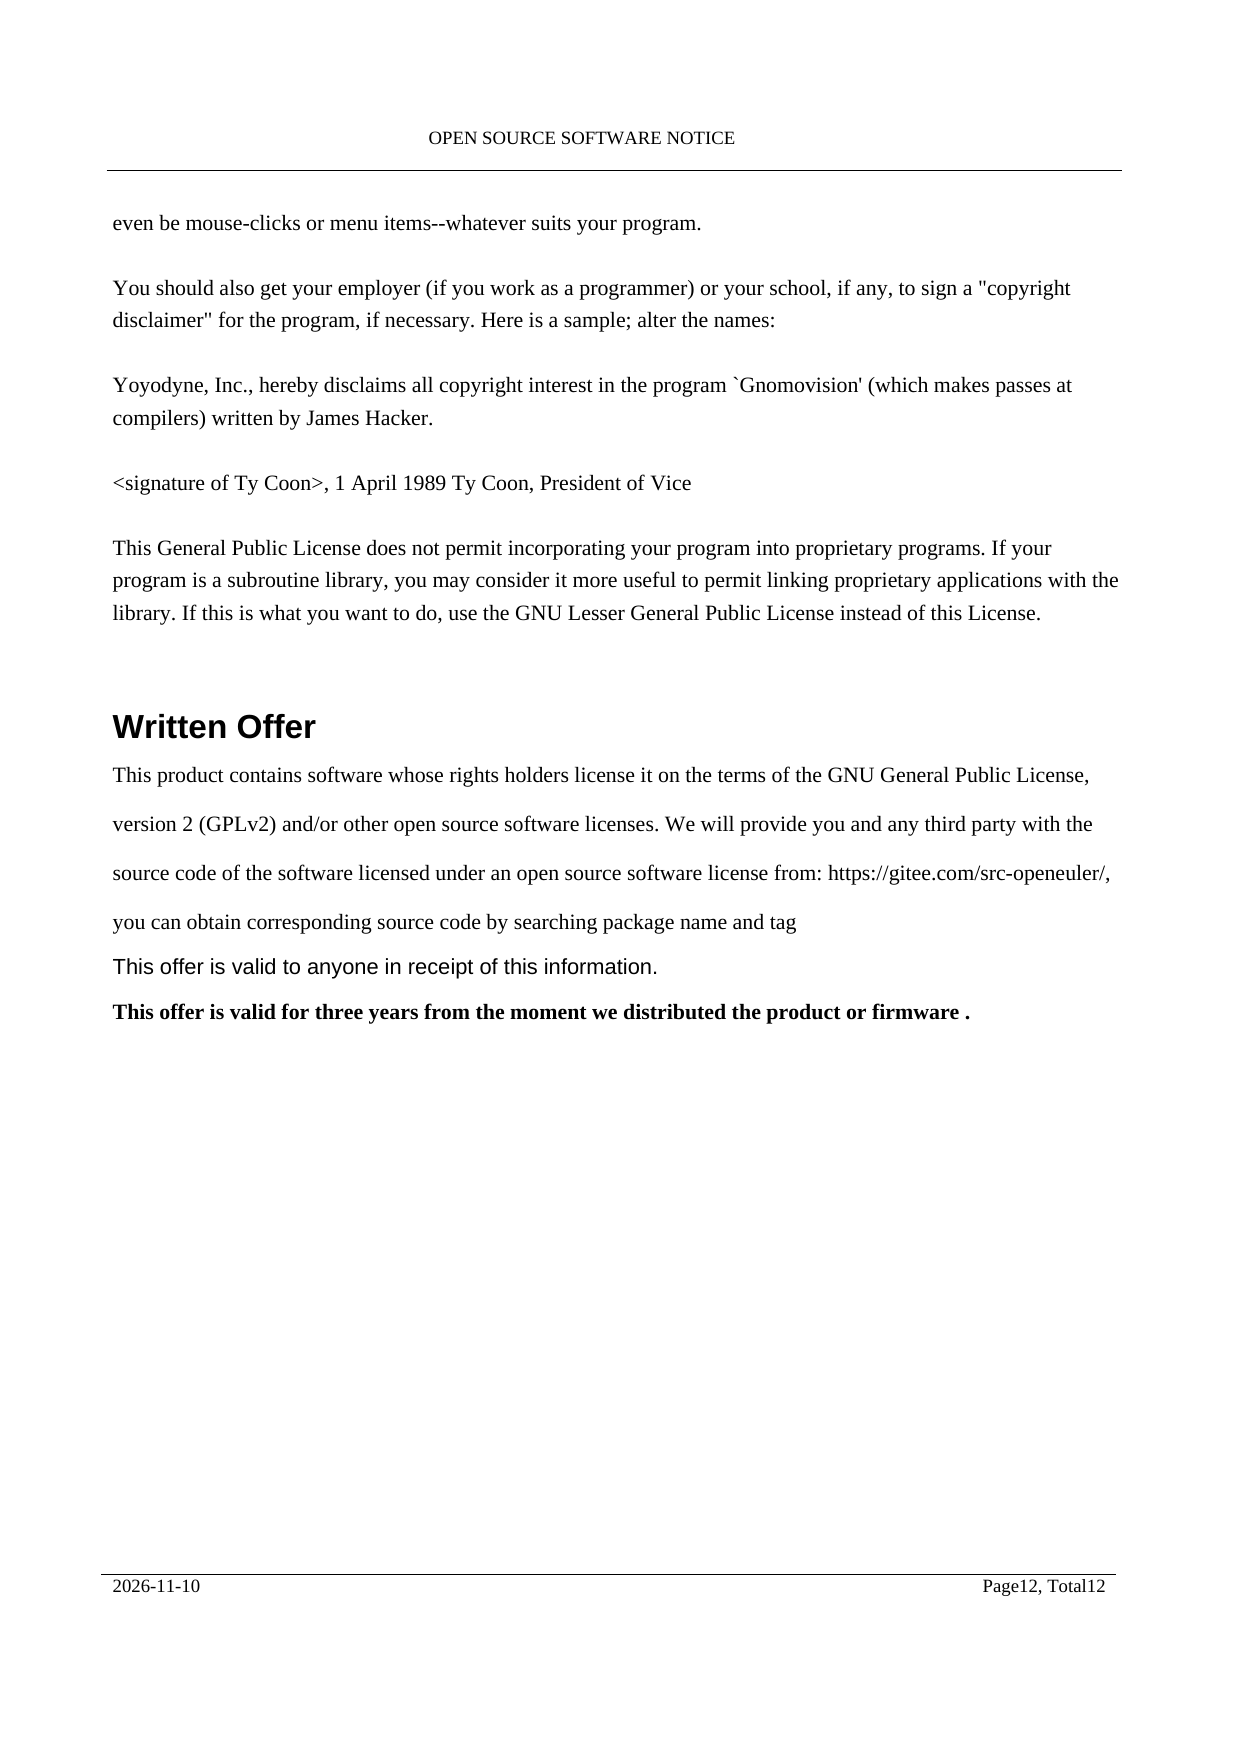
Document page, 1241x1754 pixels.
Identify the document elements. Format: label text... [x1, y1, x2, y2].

text This offer is valid for three years from the moment we distributed the product or firmware . [112, 995, 1128, 1028]
text You should also get your employer (if you work as a programmer) or your school, if any, to sign a "copyright disclaimer" for the program, if necessary. Here is a sample; alter the names: [112, 271, 1128, 336]
text Written Offer [112, 694, 1128, 759]
text This product contains software whose rights holders license it on the terms of the GNU General Public License, version 2 (GPLv2) and/or other open source software licenses. We will provide you and any third party with the source code of the software licensed under an open source software license from: https://gitee.com/src-openeuler/, you can obtain corresponding source code by searching package name and tag [112, 759, 1128, 938]
text <signature of Ty Coon>, 1 April 1989 Ty Coon, President of Vice [112, 466, 1128, 499]
text This General Public License does not permit incorporating your program into proprietary programs. If your program is a subroutine library, you may consider it more useful to permit linking proprietary applications with the library. If this is what you want to do, use the GNU Lesser General Public License instead of this License. [112, 531, 1128, 694]
text Yoyodyne, Inc., hereby disclaims all copyright interest in the program `Gnomovision' (which makes passes at compilers) written by James Hacker. [112, 369, 1128, 434]
text This offer is valid to anyone in receipt of this information. [112, 950, 1128, 983]
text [112, 206, 1128, 239]
